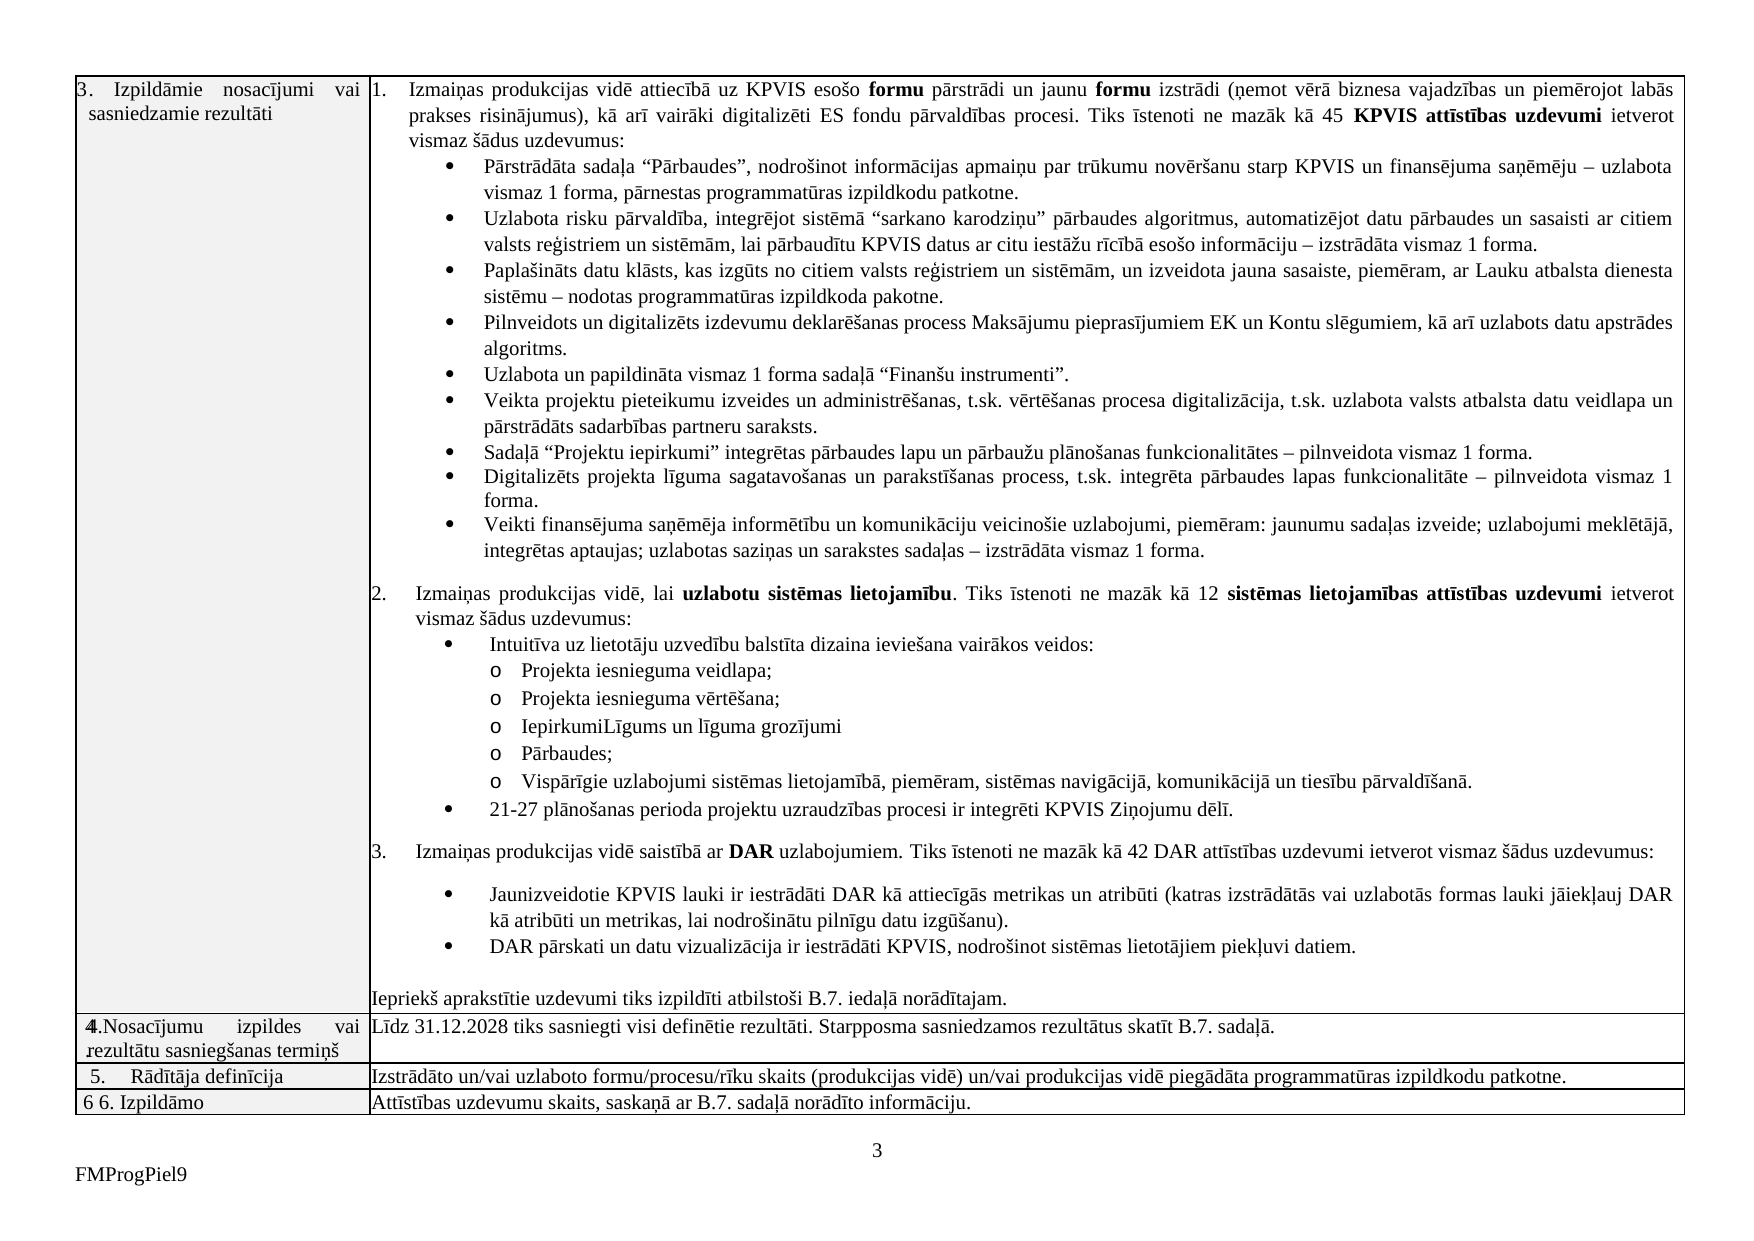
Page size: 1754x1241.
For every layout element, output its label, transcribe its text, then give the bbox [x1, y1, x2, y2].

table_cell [371, 1090, 1684, 1114]
table_cell [77, 1064, 369, 1088]
table_cell [77, 1090, 369, 1114]
table_cell Līdz 31.12.2028 tiks sasniegti visi definētie rezultāti. Starpposma sasniedzamos rezultātus skatīt B.7. sadaļā. [371, 1014, 1684, 1062]
table_cell Izmaiņas produkcijas vidē attiecībā uz KPVIS esošo formu pārstrādi un jaunu formu izstrādi (ņemot vērā biznesa vajadzības un piemērojot labās prakses risinājumus), kā arī vairāki digitalizēti ES fondu pārvaldības procesi. Tiks īstenoti ne mazāk kā 45 KPVIS attīstības uzdevumi ietverot vismaz šādus uzdevumus: Pārstrādāta sadaļa “Pārbaudes”, nodrošinot informācijas apmaiņu par trūkumu novēršanu starp KPVIS un finansējuma saņēmēju – uzlabota vismaz 1 forma, pārnestas programmatūras izpildkodu patkotne. Uzlabota risku pārvaldība, integrējot sistēmā “sarkano karodziņu” pārbaudes algoritmus, automatizējot datu pārbaudes un sasaisti ar citiem valsts reģistriem un sistēmām, lai pārbaudītu KPVIS datus ar citu iestāžu rīcībā esošo informāciju – izstrādāta vismaz 1 forma. Paplašināts datu klāsts, kas izgūts no citiem valsts reģistriem un sistēmām, un izveidota jauna sasaiste, piemēram, ar Lauku atbalsta dienesta sistēmu – nodotas programmatūras izpildkoda pakotne. Pilnveidots un digitalizēts izdevumu deklarēšanas process Maksājumu pieprasījumiem EK un Kontu slēgumiem, kā arī uzlabots datu apstrādes algoritms. Uzlabota un papildināta vismaz 1 forma sadaļā “Finanšu instrumenti”. Veikta projektu pieteikumu izveides un administrēšanas, t.sk. vērtēšanas procesa digitalizācija, t.sk. uzlabota valsts atbalsta datu veidlapa un pārstrādāts sadarbības partneru saraksts. Sadaļā “Projektu iepirkumi” integrētas pārbaudes lapu un pārbaužu plānošanas funkcionalitātes – pilnveidota vismaz 1 forma. Digitalizēts projekta līguma sagatavošanas un parakstīšanas process, t.sk. integrēta pārbaudes lapas funkcionalitāte – pilnveidota vismaz 1 forma. Veikti finansējuma saņēmēja informētību un komunikāciju veicinošie uzlabojumi, piemēram: jaunumu sadaļas izveide; uzlabojumi meklētājā, integrētas aptaujas; uzlabotas saziņas un sarakstes sadaļas – izstrādāta vismaz 1 forma. 2. Izmaiņas produkcijas vidē, lai uzlabotu sistēmas lietojamību. Tiks īstenoti ne mazāk kā 12 sistēmas lietojamības attīstības uzdevumi ietverot vismaz šādus uzdevumus: Intuitīva uz lietotāju uzvedību balstīta dizaina ieviešana vairākos veidos: Projekta iesnieguma veidlapa; Projekta iesnieguma vērtēšana; IepirkumiLīgums un līguma grozījumi Pārbaudes; Vispārīgie uzlabojumi sistēmas lietojamībā, piemēram, sistēmas navigācijā, komunikācijā un tiesību pārvaldīšanā. 21-27 plānošanas perioda projektu uzraudzības procesi ir integrēti KPVIS Ziņojumu dēlī. 3. Izmaiņas produkcijas vidē saistībā ar DAR uzlabojumiem. Tiks īstenoti ne mazāk kā 42 DAR attīstības uzdevumi ietverot vismaz šādus uzdevumus: Jaunizveidotie KPVIS lauki ir iestrādāti DAR kā attiecīgās metrikas un atribūti (katras izstrādātās vai uzlabotās formas lauki jāiekļauj DAR kā atribūti un metrikas, lai nodrošinātu pilnīgu datu izgūšanu). DAR pārskati un datu vizualizācija ir iestrādāti KPVIS, nodrošinot sistēmas lietotājiem piekļuvi datiem. Iepriekš aprakstītie uzdevumi tiks izpildīti atbilstoši B.7. iedaļā norādītajam. [371, 77, 1684, 1012]
table_cell [77, 77, 369, 1012]
table_cell Izstrādāto un/vai uzlaboto formu/procesu/rīku skaits (produkcijas vidē) un/vai produkcijas vidē piegādāta programmatūras izpildkodu patkotne. [371, 1064, 1684, 1088]
table_cell [77, 1014, 369, 1062]
